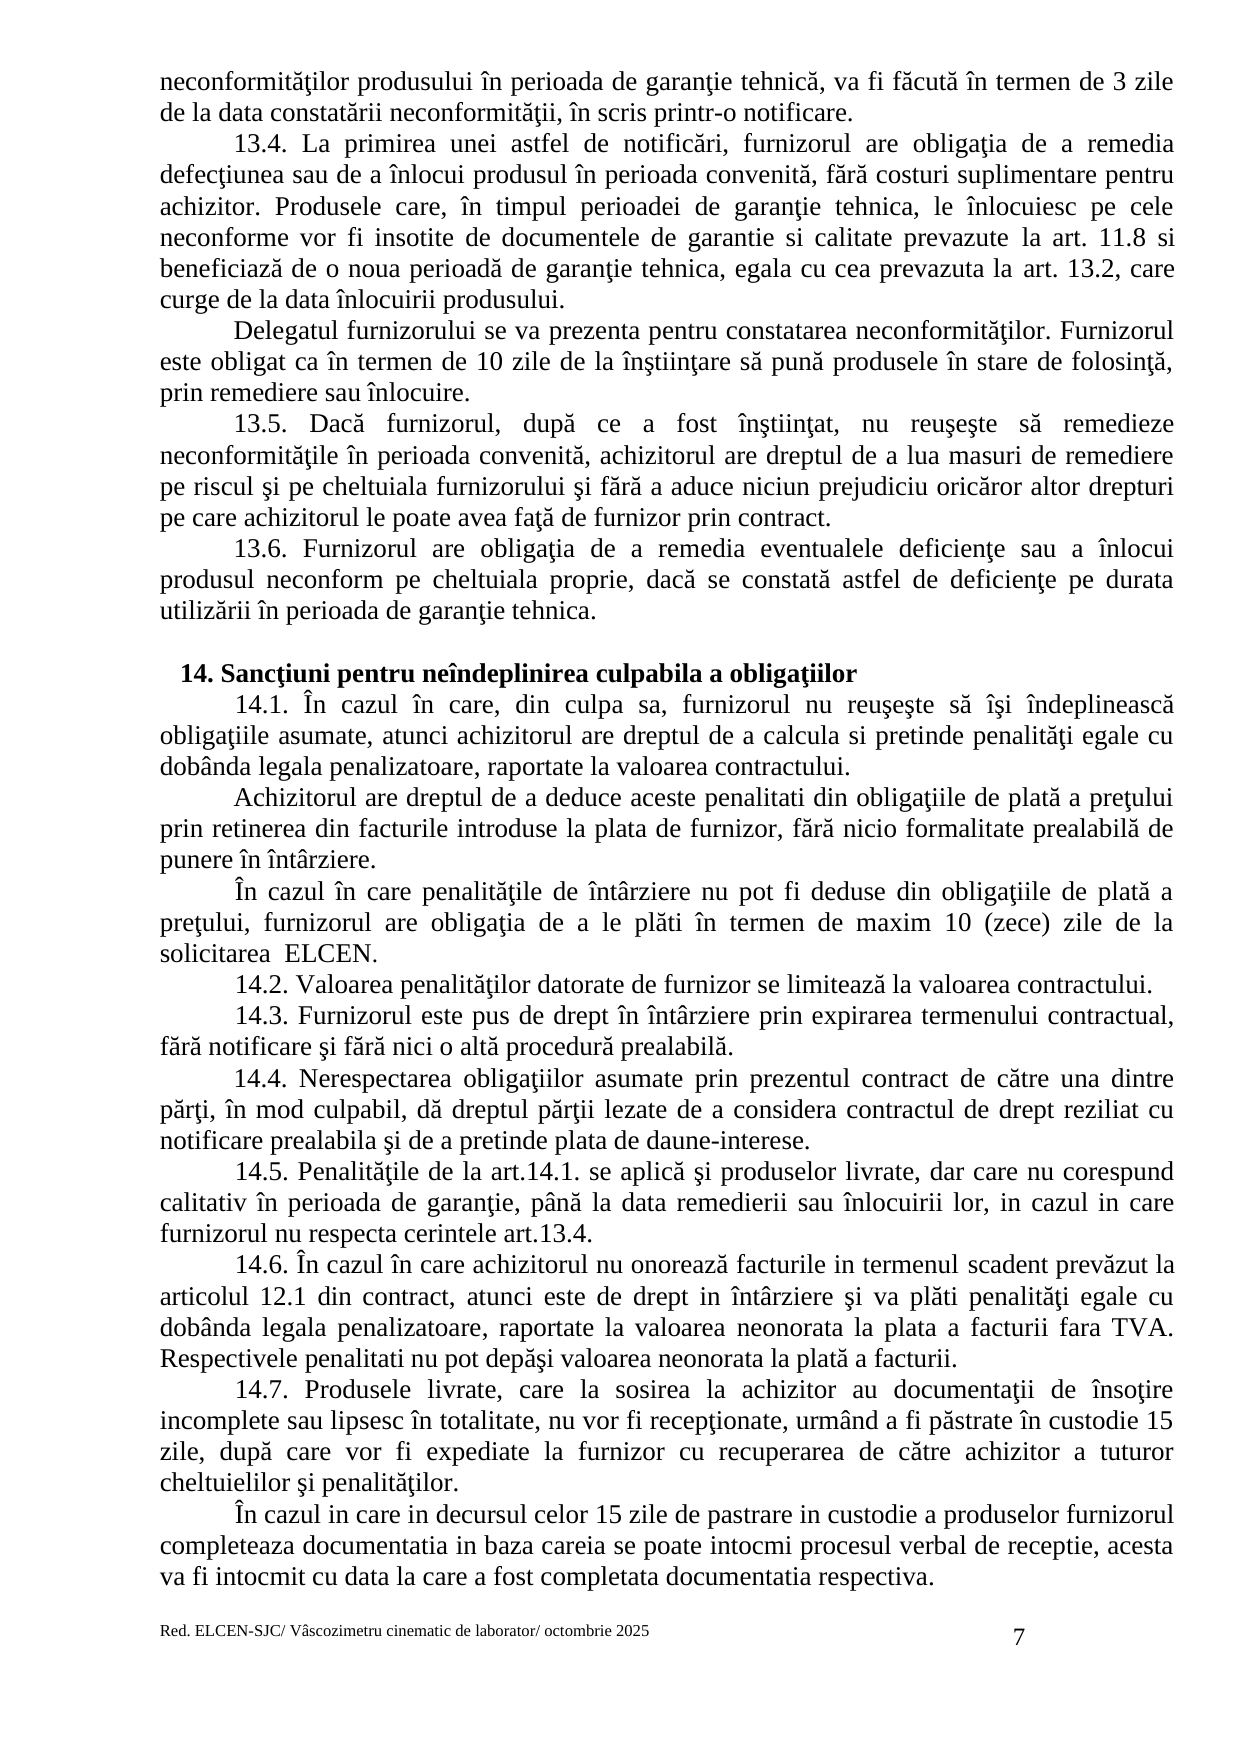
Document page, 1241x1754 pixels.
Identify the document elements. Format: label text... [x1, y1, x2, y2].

text 14.2. Valoarea penalităţilor datorate de furnizor se limitează la valoarea contractului. [159, 968, 1175, 999]
text În cazul in care in decursul celor 15 zile de pastrare in custodie a produselor furnizorul completeaza documentatia in baza careia se poate intocmi procesul verbal de receptie, acesta va fi intocmit cu data la care a fost completata documentatia respectiva. [159, 1498, 1175, 1591]
text 14.7. Produsele livrate, care la sosirea la achizitor au documentaţii de însoţire incomplete sau lipsesc în totalitate, nu vor fi recepţionate, urmând a fi păstrate în custodie 15 zile, după care vor fi expediate la furnizor cu recuperarea de către achizitor a tuturor cheltuielilor şi penalităţilor. [159, 1373, 1175, 1498]
text 14. Sancţiuni pentru neîndeplinirea culpabila a obligaţiilor [159, 657, 1175, 688]
text 13.6. Furnizorul are obligaţia de a remedia eventualele deficienţe sau a înlocui produsul neconform pe cheltuiala proprie, dacă se constată astfel de deficienţe pe durata utilizării în perioada de garanţie tehnica. [159, 532, 1175, 626]
text 13.5. Dacă furnizorul, după ce a fost înştiinţat, nu reuşeşte să remedieze neconformităţile în perioada convenită, achizitorul are dreptul de a lua masuri de remediere pe riscul şi pe cheltuiala furnizorului şi fără a aduce niciun prejudiciu oricăror altor drepturi pe care achizitorul le poate avea faţă de furnizor prin contract. [159, 408, 1175, 532]
text 13.4. La primirea unei astfel de notificări, furnizorul are obligaţia de a remedia defecţiunea sau de a înlocui produsul în perioada convenită, fără costuri suplimentare pentru achizitor. Produsele care, în timpul perioadei de garanţie tehnica, le înlocuiesc pe cele neconforme vor fi insotite de documentele de garantie si calitate prevazute la art. 11.8 si beneficiază de o noua perioadă de garanţie tehnica, egala cu cea prevazuta la art. 13.2, care curge de la data înlocuirii produsului. [159, 127, 1175, 314]
text 14.4. Nerespectarea obligaţiilor asumate prin prezentul contract de către una dintre părţi, în mod culpabil, dă dreptul părţii lezate de a considera contractul de drept reziliat cu notificare prealabila şi de a pretinde plata de daune-interese. [159, 1062, 1175, 1155]
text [159, 65, 1175, 127]
text 14.6. În cazul în care achizitorul nu onorează facturile in termenul scadent prevăzut la articolul 12.1 din contract, atunci este de drept in întârziere şi va plăti penalităţi egale cu dobânda legala penalizatoare, raportate la valoarea neonorata la plata a facturii fara TVA. Respectivele penalitati nu pot depăşi valoarea neonorata la plată a facturii. [159, 1248, 1175, 1373]
text Achizitorul are dreptul de a deduce aceste penalitati din obligaţiile de plată a preţului prin retinerea din facturile introduse la plata de furnizor, fără nicio formalitate prealabilă de punere în întârziere. [159, 781, 1175, 875]
text În cazul în care penalităţile de întârziere nu pot fi deduse din obligaţiile de plată a preţului, furnizorul are obligaţia de a le plăti în termen de maxim 10 (zece) zile de la solicitarea ELCEN. [159, 875, 1175, 968]
text 14.1. În cazul în care, din culpa sa, furnizorul nu reuşeşte să îşi îndeplinească obligaţiile asumate, atunci achizitorul are dreptul de a calcula si pretinde penalităţi egale cu dobânda legala penalizatoare, raportate la valoarea contractului. [159, 688, 1175, 781]
text 14.5. Penalităţile de la art.14.1. se aplică şi produselor livrate, dar care nu corespund calitativ în perioada de garanţie, până la data remedierii sau înlocuirii lor, in cazul in care furnizorul nu respecta cerintele art.13.4. [159, 1155, 1175, 1248]
text Delegatul furnizorului se va prezenta pentru constatarea neconformităţilor. Furnizorul este obligat ca în termen de 10 zile de la înştiinţare să pună produsele în stare de folosinţă, prin remediere sau înlocuire. [159, 314, 1175, 408]
text 14.3. Furnizorul este pus de drept în întârziere prin expirarea termenului contractual, fără notificare şi fără nici o altă procedură prealabilă. [159, 999, 1175, 1062]
